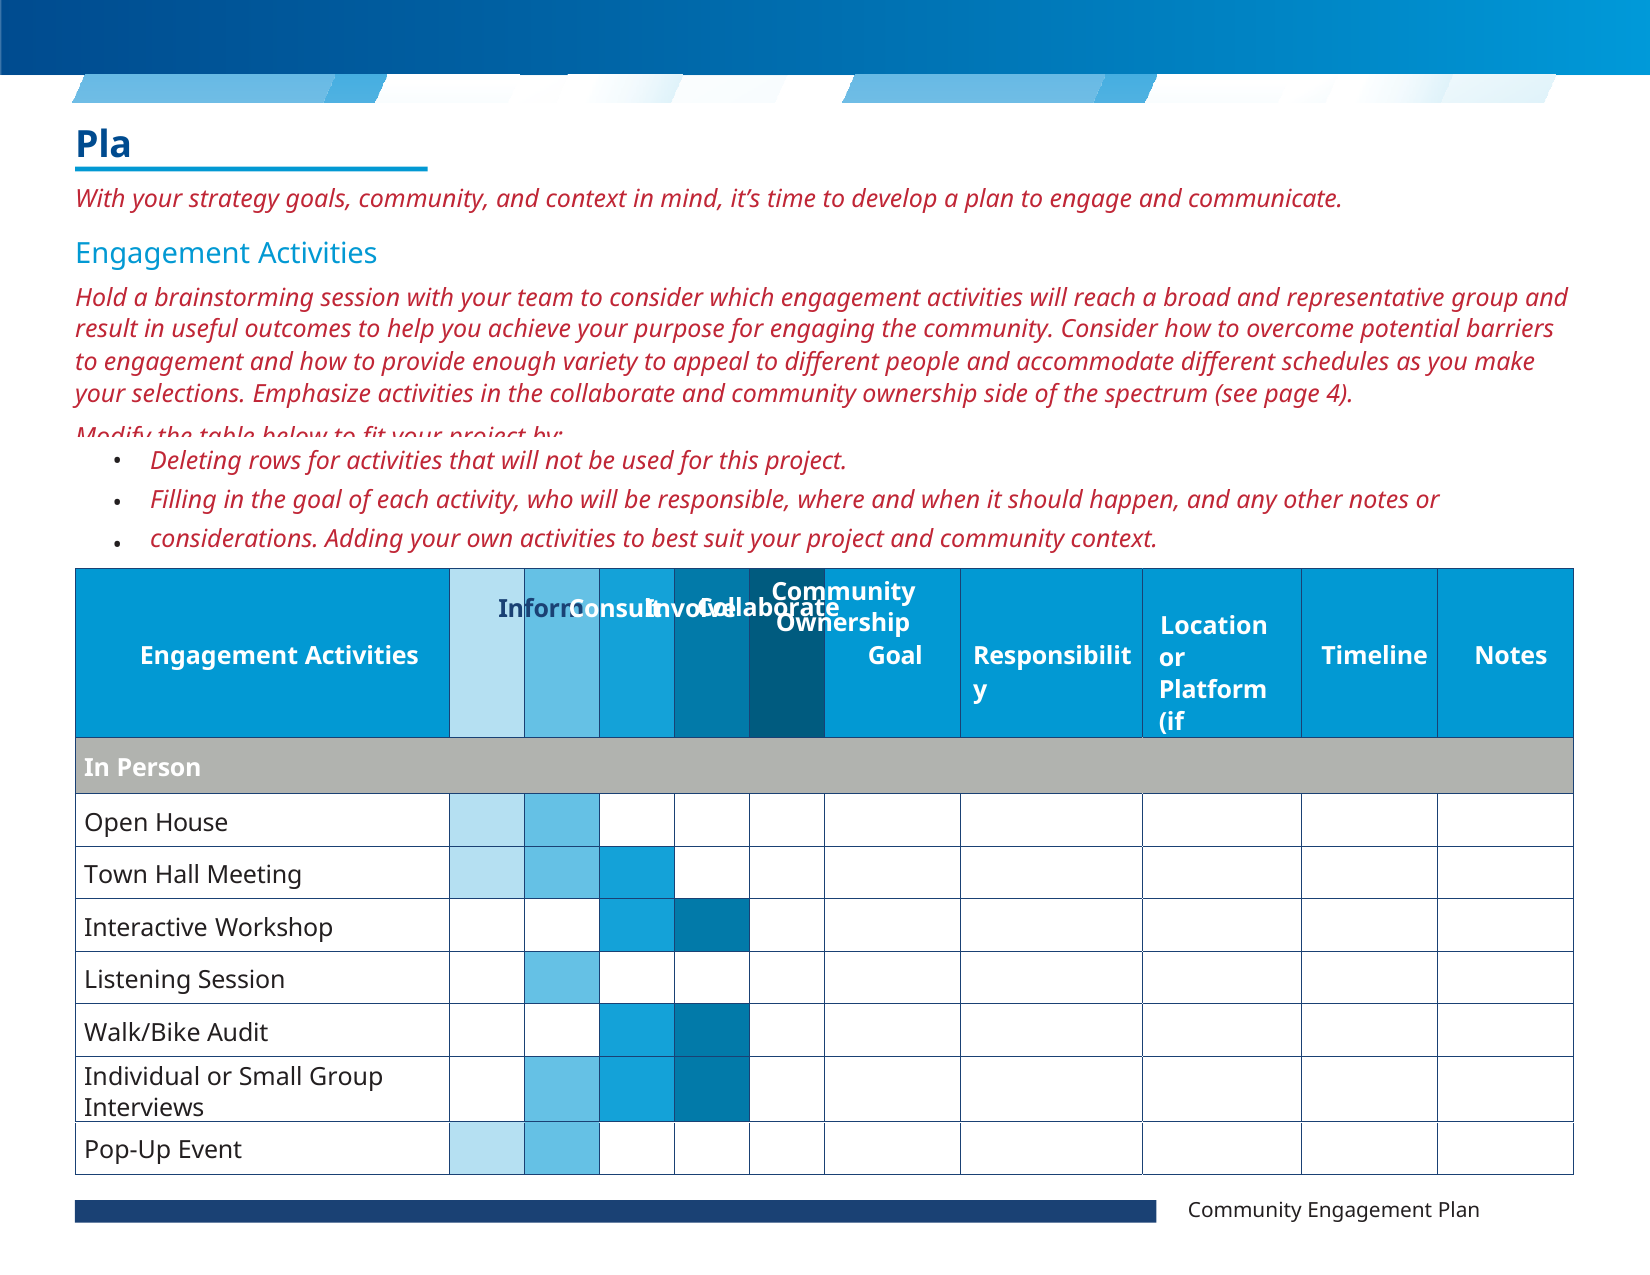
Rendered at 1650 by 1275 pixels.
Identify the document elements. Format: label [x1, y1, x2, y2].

picture [0, 0, 1650, 103]
